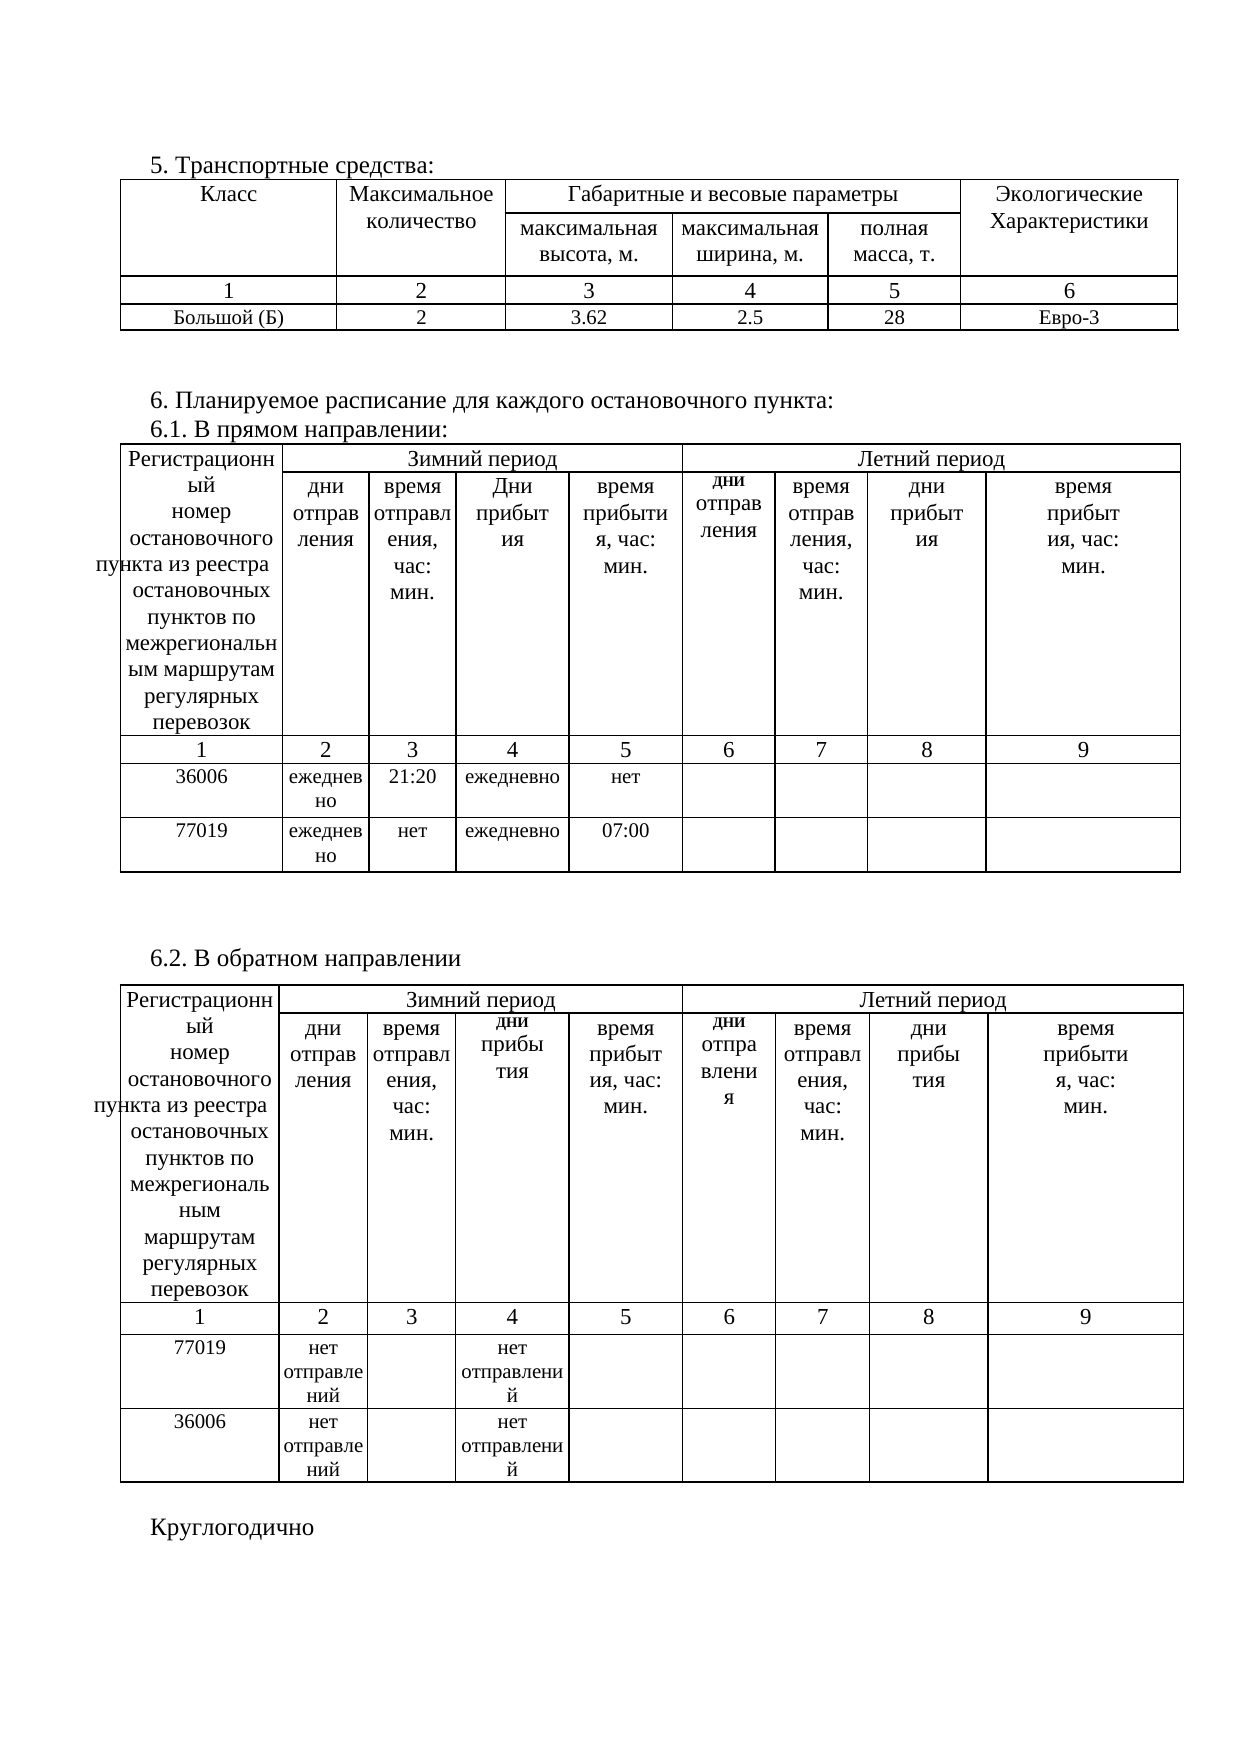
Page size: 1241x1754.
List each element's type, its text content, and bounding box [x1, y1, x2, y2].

table_cell нет отправлений [280, 1409, 367, 1481]
table_cell 36006 [121, 1409, 278, 1481]
table_cell 2 [283, 736, 368, 762]
table_header Регистрационный номер остановочного пункта из реестра остановочных пунктов по межрегиональным маршрутам регулярных перевозок [121, 986, 278, 1302]
table_cell ежедневно [283, 818, 368, 871]
table_cell 5 [570, 1303, 682, 1334]
table_cell 7 [776, 1303, 869, 1334]
table_cell время прибыт ия, час: мин. [987, 473, 1180, 734]
table_cell 3 [368, 1303, 455, 1334]
table_cell 36006 [121, 764, 282, 817]
table_cell 8 [868, 736, 985, 762]
table_cell [683, 764, 774, 817]
table_cell 2 [337, 277, 505, 303]
text 6.1. В прямом направлении: [150, 414, 1090, 443]
table_cell 07:00 [570, 818, 682, 871]
table_cell 9 [989, 1303, 1183, 1334]
table_cell максимальная высота, м. [506, 214, 672, 275]
table_cell 77019 [121, 1335, 278, 1407]
table_header Регистрационный номер остановочного пункта из реестра остановочных пунктов по межрегиональным маршрутам регулярных перевозок [121, 445, 282, 734]
table_cell ДНИ отправ ления [683, 473, 774, 734]
text 6.2. В обратном направлении [150, 943, 1090, 972]
table_cell 1 [121, 736, 282, 762]
table_cell 5 [570, 736, 682, 762]
table_cell время прибыти я, час: мин. [989, 1014, 1183, 1302]
table_cell 2 [280, 1303, 367, 1334]
table_cell ДНИ отпра влени я [683, 1014, 775, 1302]
table_cell ежедневно [283, 764, 368, 817]
table_cell [776, 818, 867, 871]
table_cell 4 [456, 1303, 568, 1334]
table_cell время прибыт ия, час: мин. [570, 1014, 682, 1302]
table_cell [868, 764, 985, 817]
table_header Зимний период [283, 445, 682, 471]
table_cell максимальная ширина, м. [673, 214, 827, 275]
table_cell время прибыти я, час: мин. [570, 473, 682, 734]
table_cell [870, 1335, 987, 1407]
table_cell время отправл ения, час: мин. [776, 1014, 869, 1302]
table_cell [989, 1335, 1183, 1407]
table_cell [683, 1335, 775, 1407]
table_cell 7 [776, 736, 867, 762]
table_cell [868, 818, 985, 871]
table_header Летний период [683, 986, 1183, 1012]
table_cell ДНИ прибы тия [456, 1014, 568, 1302]
table_header Экологические Характеристики [961, 180, 1177, 275]
table_cell [776, 1409, 869, 1481]
table_cell [683, 818, 774, 871]
table_cell нет [570, 764, 682, 817]
table_header Максимальное количество [337, 180, 505, 275]
table_cell время отправ ления, час: мин. [776, 473, 867, 734]
table_cell 9 [987, 736, 1180, 762]
table_cell ежедневно [457, 764, 568, 817]
table_cell 28 [829, 305, 960, 329]
table_cell нет отправлений [456, 1409, 568, 1481]
table_cell дни отправ ления [283, 473, 368, 734]
table_cell Евро-3 [961, 305, 1177, 329]
table_cell время отправл ения, час: мин. [370, 473, 455, 734]
table_cell Дни прибыт ия [457, 473, 568, 734]
table_cell [776, 1335, 869, 1407]
table_header Габаритные и весовые параметры [506, 180, 960, 212]
table_cell 5 [829, 277, 960, 303]
table_cell Большой (Б) [121, 305, 336, 329]
table_cell 4 [673, 277, 827, 303]
table_cell [368, 1335, 455, 1407]
table_cell [987, 818, 1180, 871]
table_cell 3.62 [506, 305, 672, 329]
table_cell 1 [121, 277, 336, 303]
table_cell 6 [961, 277, 1177, 303]
table_cell [989, 1409, 1183, 1481]
table_cell дни прибы тия [870, 1014, 987, 1302]
table_cell [368, 1409, 455, 1481]
table_cell [683, 1409, 775, 1481]
table_cell нет отправлений [456, 1335, 568, 1407]
text 6. Планируемое расписание для каждого остановочного пункта: [150, 386, 1090, 414]
table_cell [987, 764, 1180, 817]
table_cell ежедневно [457, 818, 568, 871]
table_cell [570, 1335, 682, 1407]
table_cell нет [370, 818, 455, 871]
table_cell 3 [506, 277, 672, 303]
table_cell 6 [683, 1303, 775, 1334]
table_cell [870, 1409, 987, 1481]
table_cell время отправл ения, час: мин. [368, 1014, 455, 1302]
table_cell 1 [121, 1303, 278, 1334]
table_header Летний период [683, 445, 1180, 471]
table_cell 77019 [121, 818, 282, 871]
table_cell 2 [337, 305, 505, 329]
text 5. Транспортные средства: [150, 150, 1090, 179]
table_cell [570, 1409, 682, 1481]
table_cell нет отправлений [280, 1335, 367, 1407]
table_cell 4 [457, 736, 568, 762]
table_cell 6 [683, 736, 774, 762]
table_cell 8 [870, 1303, 987, 1334]
table_cell 21:20 [370, 764, 455, 817]
text Круглогодично [150, 1512, 1090, 1540]
table_cell 3 [370, 736, 455, 762]
table_header Зимний период [280, 986, 682, 1012]
table_cell полная масса, т. [829, 214, 960, 275]
table_header Класс [121, 180, 336, 275]
table_cell дни отправ ления [280, 1014, 367, 1302]
table_cell 2.5 [673, 305, 827, 329]
table_cell дни прибыт ия [868, 473, 985, 734]
table_cell [776, 764, 867, 817]
